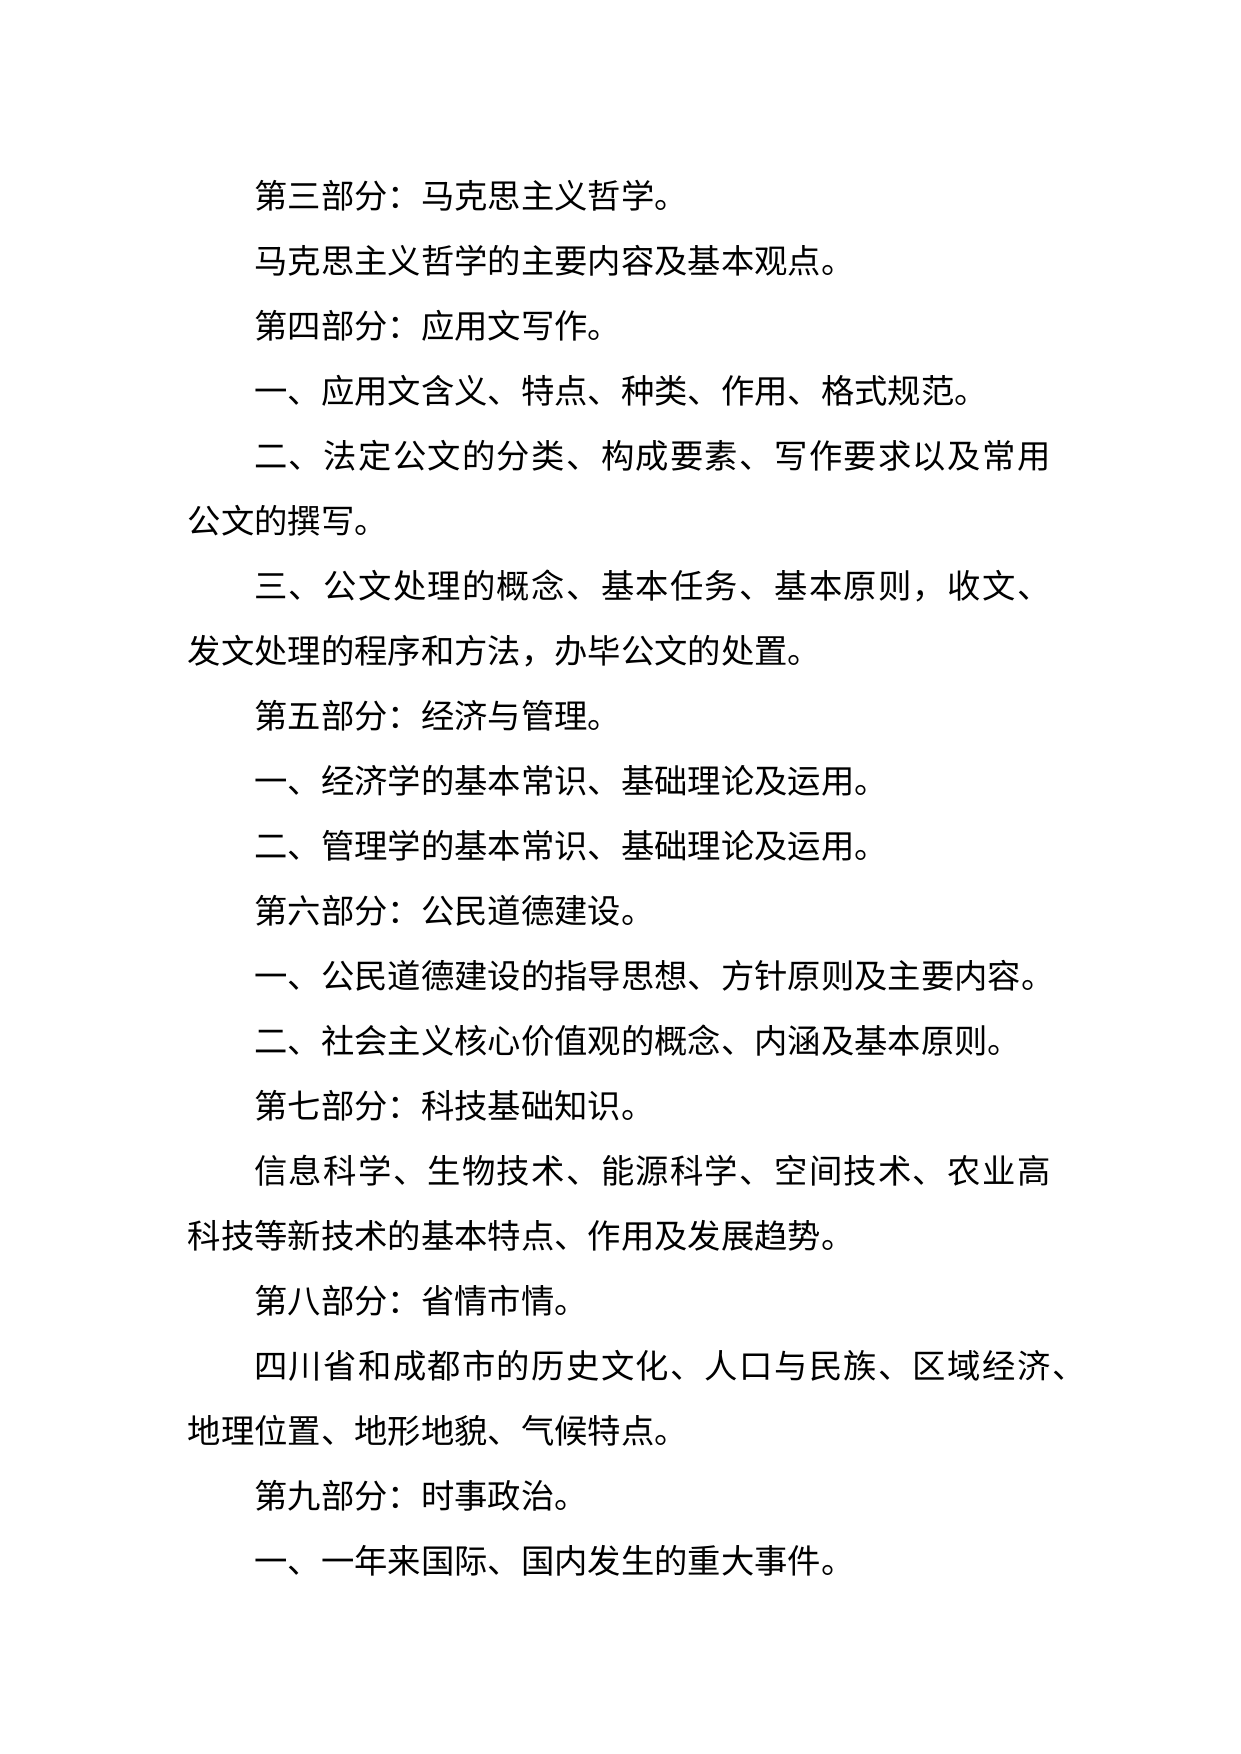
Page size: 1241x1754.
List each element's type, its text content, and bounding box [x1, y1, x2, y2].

text 第八部分：省情市情。 [187, 1267, 1053, 1332]
text 第四部分：应用文写作。 [187, 292, 1053, 357]
text 信息科学、生物技术、能源科学、空间技术、农业高科技等新技术的基本特点、作用及发展趋势。 [187, 1137, 1053, 1267]
text 第三部分：马克思主义哲学。 [187, 162, 1053, 227]
text 二、法定公文的分类、构成要素、写作要求以及常用公文的撰写。 [187, 422, 1053, 552]
text 一、公民道德建设的指导思想、方针原则及主要内容。 [187, 942, 1053, 1007]
text 第九部分：时事政治。 [187, 1462, 1053, 1527]
text 二、管理学的基本常识、基础理论及运用。 [187, 812, 1053, 877]
text 第五部分：经济与管理。 [187, 682, 1053, 747]
text 三、公文处理的概念、基本任务、基本原则，收文、发文处理的程序和方法，办毕公文的处置。 [187, 552, 1053, 682]
text 四川省和成都市的历史文化、人口与民族、区域经济、地理位置、地形地貌、气候特点。 [187, 1332, 1053, 1462]
text 二、社会主义核心价值观的概念、内涵及基本原则。 [187, 1007, 1053, 1072]
text 第七部分：科技基础知识。 [187, 1072, 1053, 1137]
text 马克思主义哲学的主要内容及基本观点。 [187, 227, 1053, 292]
text 第六部分：公民道德建设。 [187, 877, 1053, 942]
text 一、经济学的基本常识、基础理论及运用。 [187, 747, 1053, 812]
text 一、应用文含义、特点、种类、作用、格式规范。 [187, 357, 1053, 422]
text 一、一年来国际、国内发生的重大事件。 [187, 1527, 1053, 1592]
